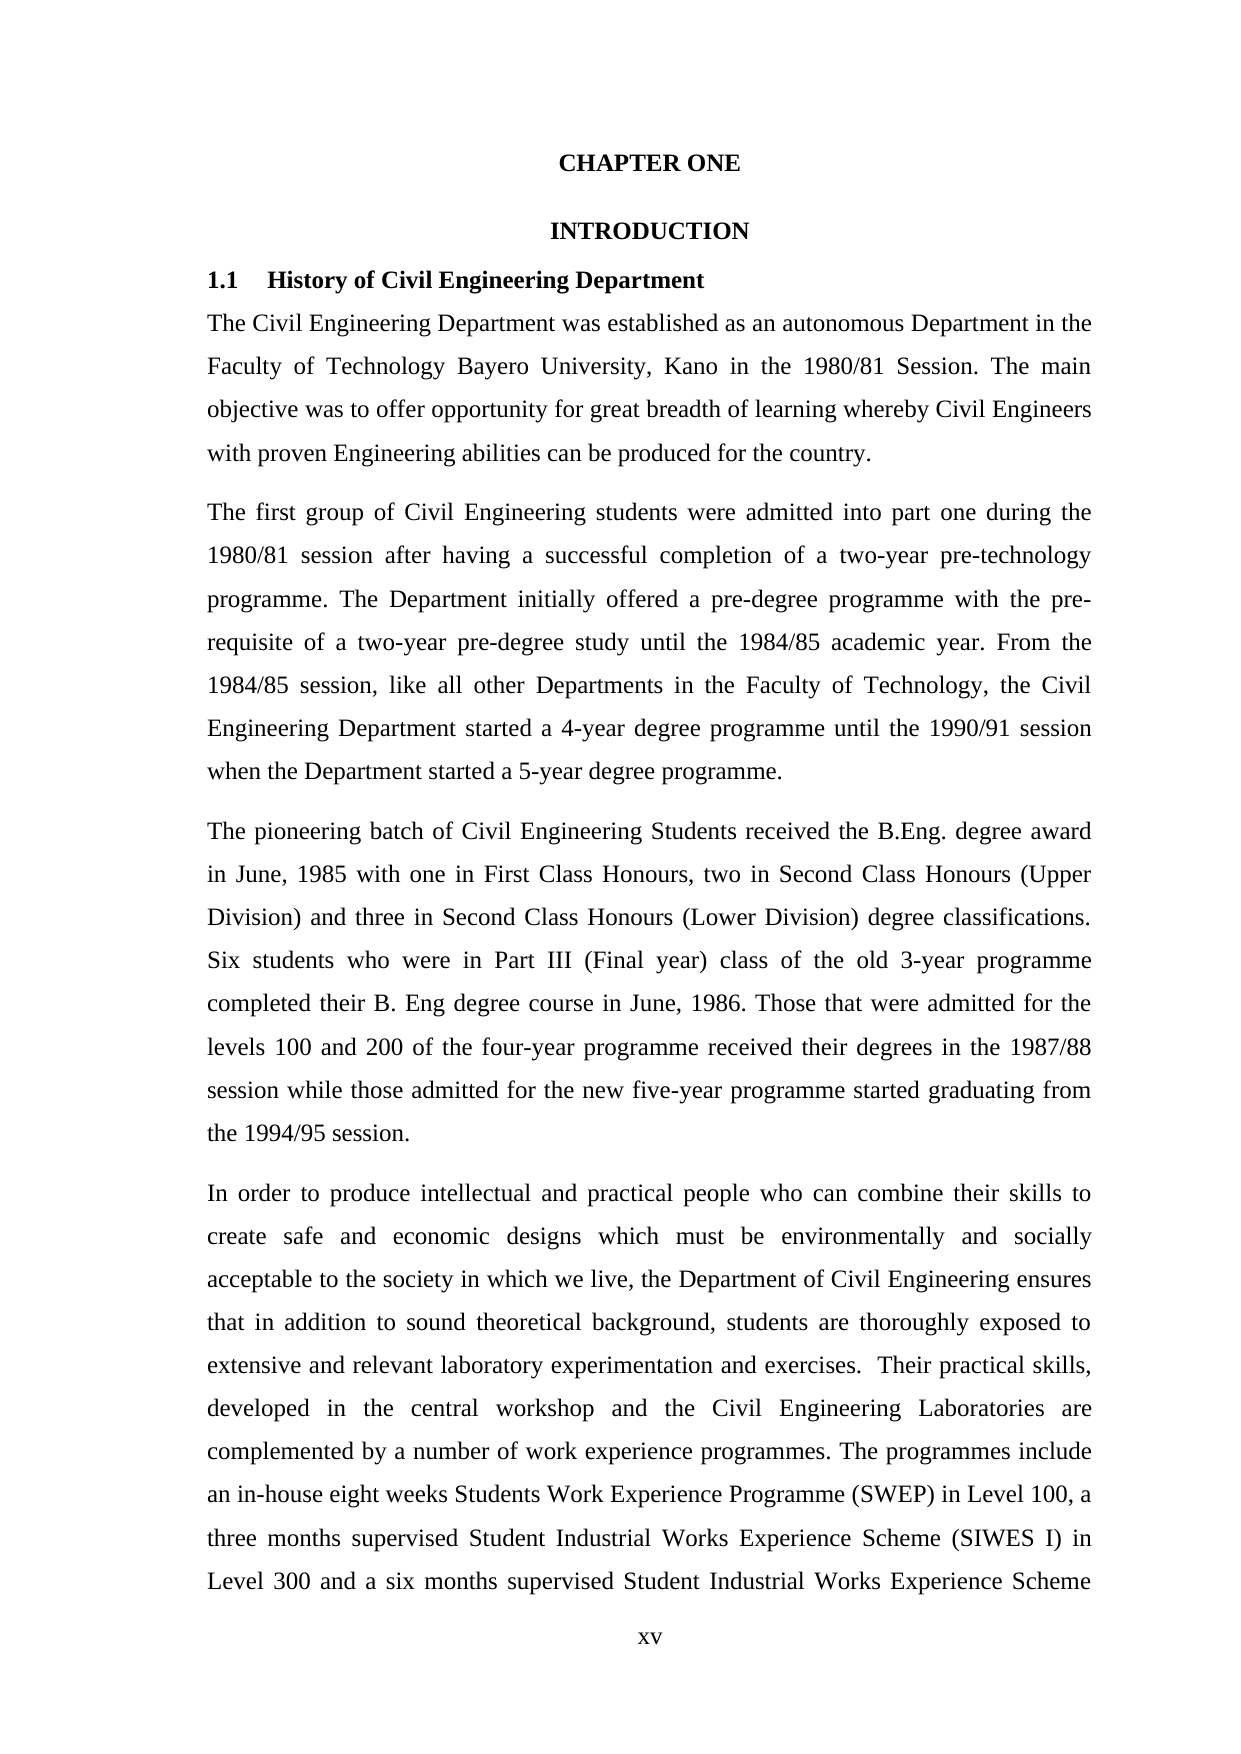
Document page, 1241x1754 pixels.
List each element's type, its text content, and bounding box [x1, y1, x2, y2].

subtitle History of Civil Engineering Department [207, 265, 1092, 294]
text The first group of Civil Engineering students were admitted into part one during the 1980/81 session after having a successful completion of a two-year pre-technology programme. The Department initially offered a pre-degree programme with the pre-requisite of a two-year pre-degree study until the 1984/85 academic year. From the 1984/85 session, like all other Departments in the Faculty of Technology, the Civil Engineering Department started a 4-year degree programme until the 1990/91 session when the Department started a 5-year degree programme. [207, 497, 1092, 785]
text The pioneering batch of Civil Engineering Students received the B.Eng. degree award in June, 1985 with one in First Class Honours, two in Second Class Honours (Upper Division) and three in Second Class Honours (Lower Division) degree classifications. Six students who were in Part III (Final year) class of the old 3-year programme completed their B. Eng degree course in June, 1986. Those that were admitted for the levels 100 and 200 of the four-year programme received their degrees in the 1987/88 session while those admitted for the new five-year programme started graduating from the 1994/95 session. [207, 816, 1092, 1147]
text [207, 1178, 1092, 1594]
text The Civil Engineering Department was established as an autonomous Department in the Faculty of Technology Bayero University, Kano in the 1980/81 Session. The main objective was to offer opportunity for great breadth of learning whereby Civil Engineers with proven Engineering abilities can be produced for the country. [207, 308, 1092, 466]
subtitle INTRODUCTION [207, 216, 1092, 244]
subtitle CHAPTER ONE [207, 148, 1092, 176]
